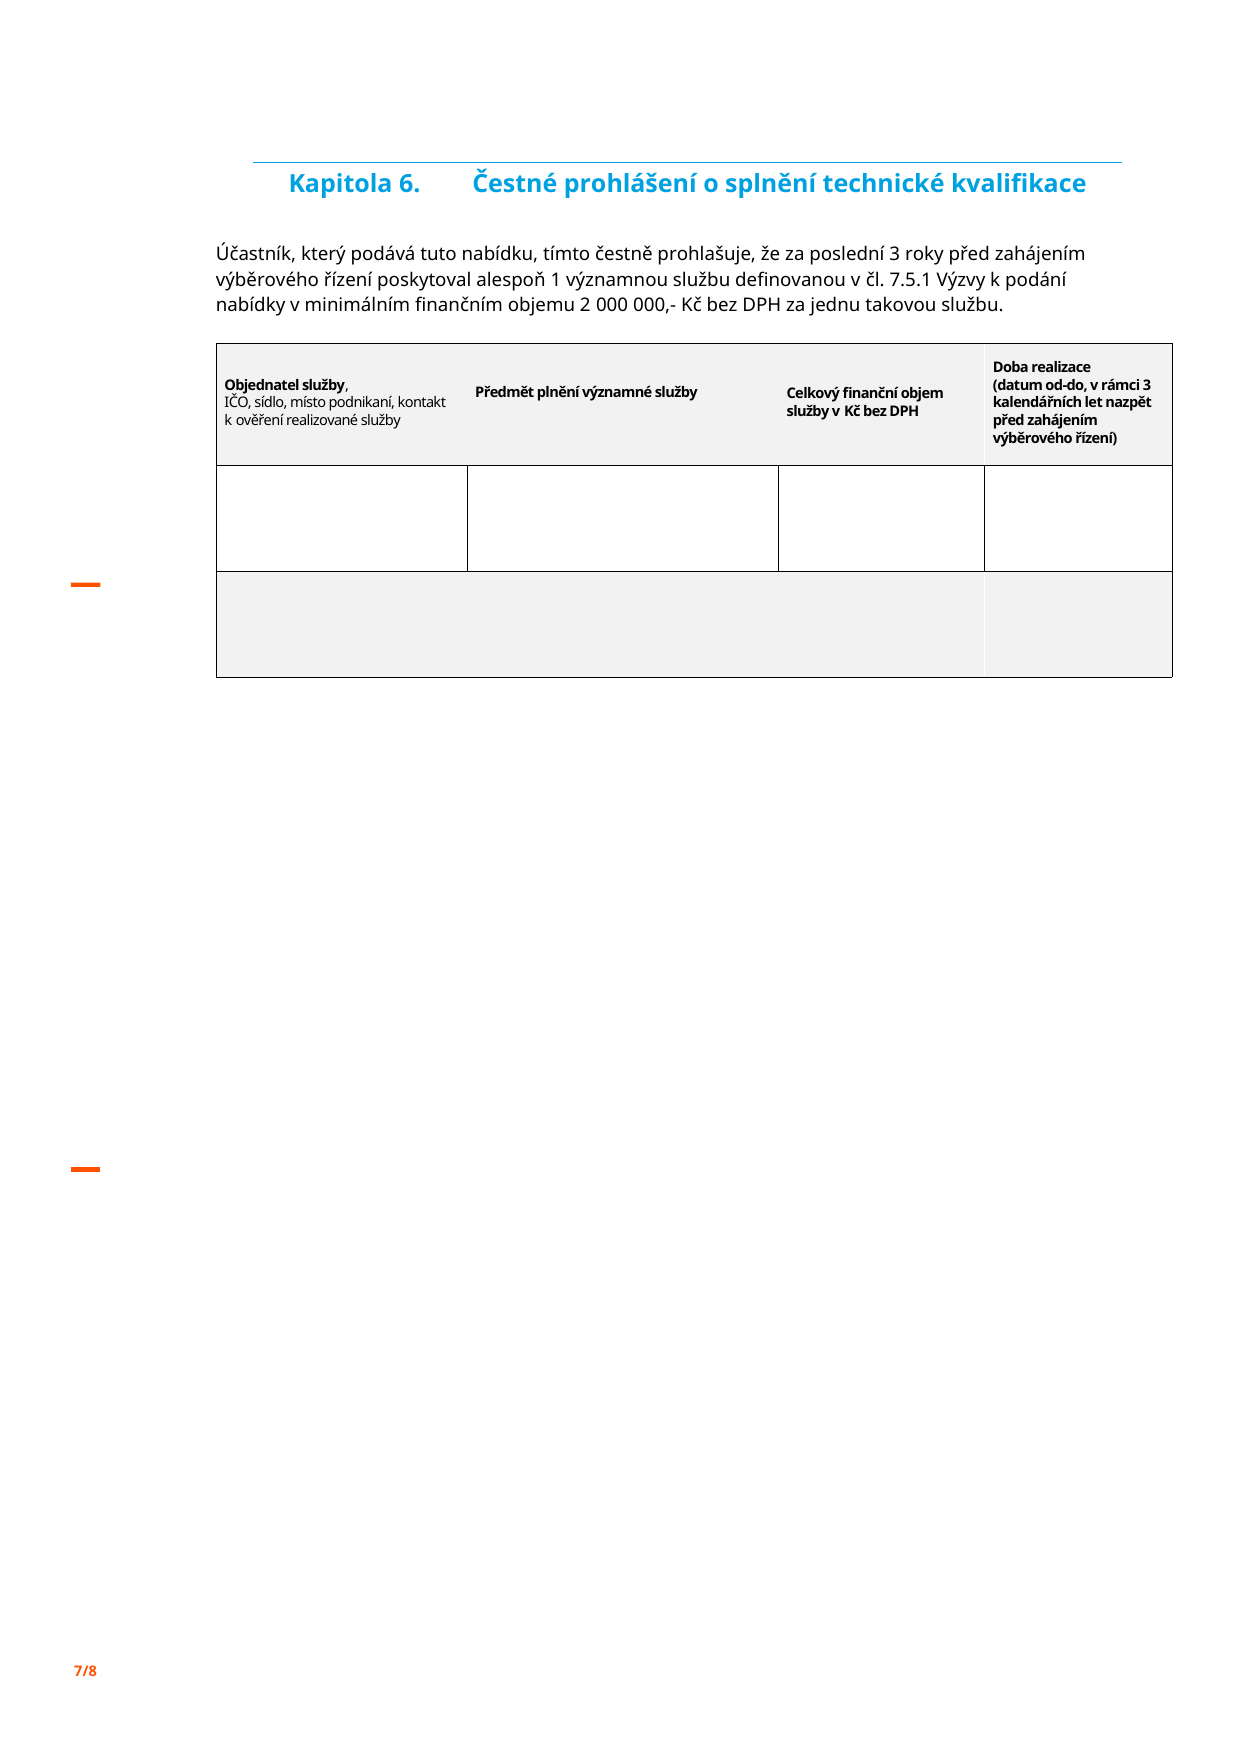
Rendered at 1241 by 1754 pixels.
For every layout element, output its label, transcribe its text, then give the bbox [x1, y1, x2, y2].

subtitle Čestné prohlášení o splnění technické kvalifikace [253, 163, 1122, 199]
table_cell [778, 572, 984, 677]
table_cell [467, 572, 778, 677]
table_header Celkový finanční objem služby v Kč bez DPH [778, 344, 984, 465]
table_cell [468, 466, 778, 571]
table_header Objednatel služby, IČO, sídlo, místo podnikaní, kontakt k ověření realizované služby [217, 344, 467, 465]
table_cell [985, 466, 1172, 571]
table_header Doba realizace (datum od-do, v rámci 3 kalendářních let nazpět před zahájením výběrového řízení) [985, 344, 1172, 465]
text Účastník, který podává tuto nabídku, tímto čestně prohlašuje, že za poslední 3 roky před zahájením výběrového řízení poskytoval alespoň 1 významnou službu definovanou v čl. 7.5.1 Výzvy k podání nabídky v minimálním finančním objemu 2 000 000,- Kč bez DPH za jednu takovou službu. [216, 240, 1122, 317]
table_cell [217, 572, 467, 677]
table_cell [217, 466, 467, 571]
table_cell [779, 466, 984, 571]
table_header Předmět plnění významné služby [467, 344, 778, 465]
table_cell [985, 572, 1172, 677]
